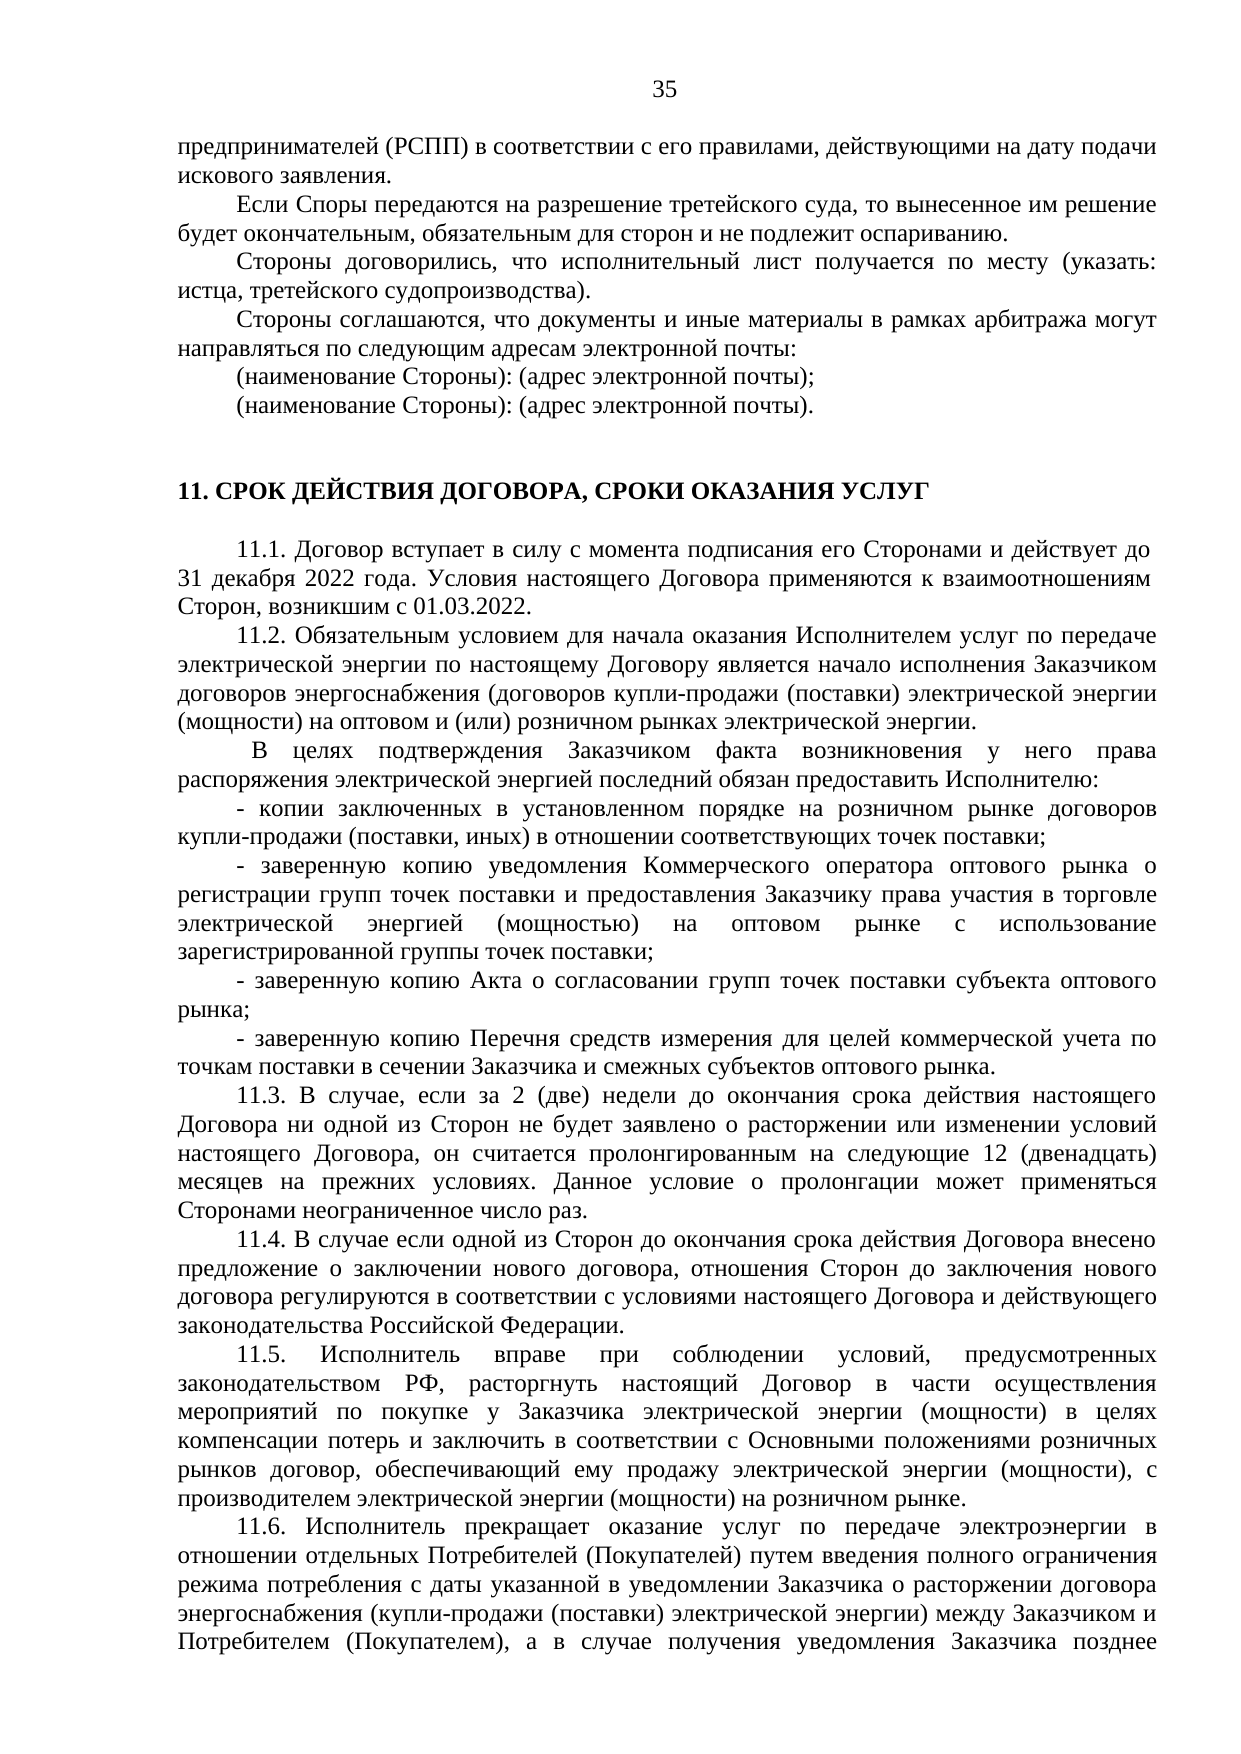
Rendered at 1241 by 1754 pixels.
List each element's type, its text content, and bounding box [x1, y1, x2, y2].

text 11.3. В случае, если за 2 (две) недели до окончания срока действия настоящего Договора ни одной из Сторон не будет заявлено о расторжении или изменении условий настоящего Договора, он считается пролонгированным на следующие 12 (двенадцать) месяцев на прежних условиях. Данное условие о пролонгации может применяться Сторонами неограниченное число раз. [177, 1080, 1158, 1224]
text В целях подтверждения Заказчиком факта возникновения у него права распоряжения электрической энергией последний обязан предоставить Исполнителю: [177, 735, 1158, 793]
text - заверенную копию уведомления Коммерческого оператора оптового рынка о регистрации групп точек поставки и предоставления Заказчику права участия в торговле электрической энергией (мощностью) на оптовом рынке с использование зарегистрированной группы точек поставки; [177, 850, 1158, 965]
text 11.2. Обязательным условием для начала оказания Исполнителем услуг по передаче электрической энергии по настоящему Договору является начало исполнения Заказчиком договоров энергоснабжения (договоров купли-продажи (поставки) электрической энергии (мощности) на оптовом и (или) розничном рынках электрической энергии. [177, 620, 1158, 735]
text 11.5. Исполнитель вправе при соблюдении условий, предусмотренных законодательством РФ, расторгнуть настоящий Договор в части осуществления мероприятий по покупке у Заказчика электрической энергии (мощности) в целях компенсации потерь и заключить в соответствии с Основными положениями розничных рынков договор, обеспечивающий ему продажу электрической энергии (мощности), с производителем электрической энергии (мощности) на розничном рынке. [177, 1339, 1158, 1511]
text - заверенную копию Перечня средств измерения для целей коммерческой учета по точкам поставки в сечении Заказчика и смежных субъектов оптового рынка. [177, 1023, 1158, 1080]
text (наименование Стороны): (адрес электронной почты); [177, 361, 1158, 390]
text Стороны договорились, что исполнительный лист получается по месту (указать: истца, третейского судопроизводства). [177, 246, 1158, 304]
text - копии заключенных в установленном порядке на розничном рынке договоров купли-продажи (поставки, иных) в отношении соответствующих точек поставки; [177, 793, 1158, 850]
text 11. СРОК ДЕЙСТВИЯ ДОГОВОРА, СРОКИ ОКАЗАНИЯ УСЛУГ [177, 476, 1158, 505]
text 11.1. Договор вступает в силу с момента подписания его Сторонами и действует до 31 декабря 2022 года. Условия настоящего Договора применяются к взаимоотношениям Сторон, возникшим с 01.03.2022. [177, 534, 1152, 620]
text Стороны соглашаются, что документы и иные материалы в рамках арбитража могут направляться по следующим адресам электронной почты: [177, 304, 1158, 361]
text Если Споры передаются на разрешение третейского суда, то вынесенное им решение будет окончательным, обязательным для сторон и не подлежит оспариванию. [177, 189, 1158, 246]
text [177, 131, 1158, 189]
text - заверенную копию Акта о согласовании групп точек поставки субъекта оптового рынка; [177, 965, 1158, 1023]
text (наименование Стороны): (адрес электронной почты). [177, 390, 1158, 419]
text 11.4. В случае если одной из Сторон до окончания срока действия Договора внесено предложение о заключении нового договора, отношения Сторон до заключения нового договора регулируются в соответствии с условиями настоящего Договора и действующего законодательства Российской Федерации. [177, 1224, 1158, 1339]
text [177, 1511, 1158, 1655]
